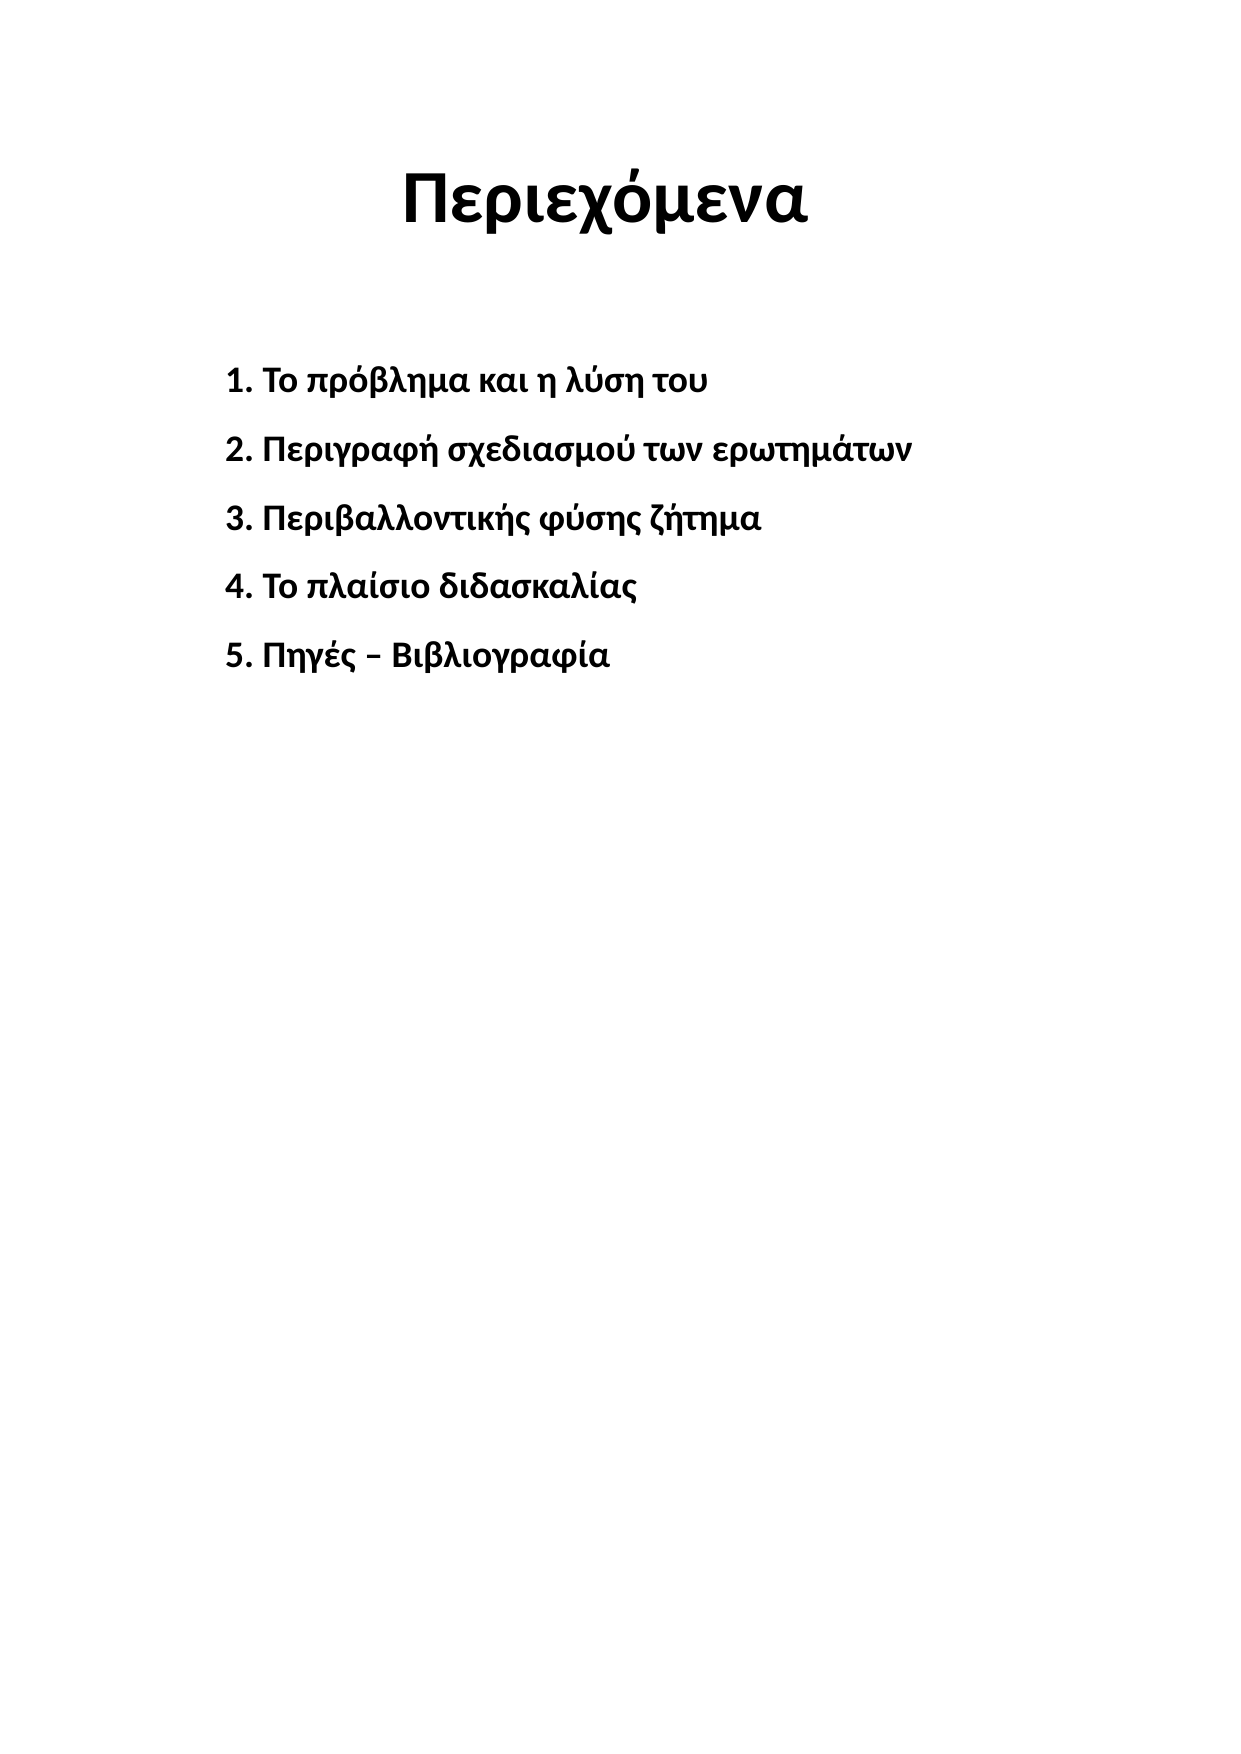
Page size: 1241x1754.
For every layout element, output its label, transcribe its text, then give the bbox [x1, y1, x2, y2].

list Περιβαλλοντικής φύσης ζήτημα [225, 493, 1061, 539]
list Το πρόβλημα και η λύση του [225, 356, 1061, 402]
list Περιγραφή σχεδιασμού των ερωτημάτων [225, 425, 1061, 471]
text Περιεχόμενα [150, 150, 1061, 242]
list Το πλαίσιο διδασκαλίας [225, 562, 1061, 608]
list Πηγές – Βιβλιογραφία [225, 631, 1061, 677]
